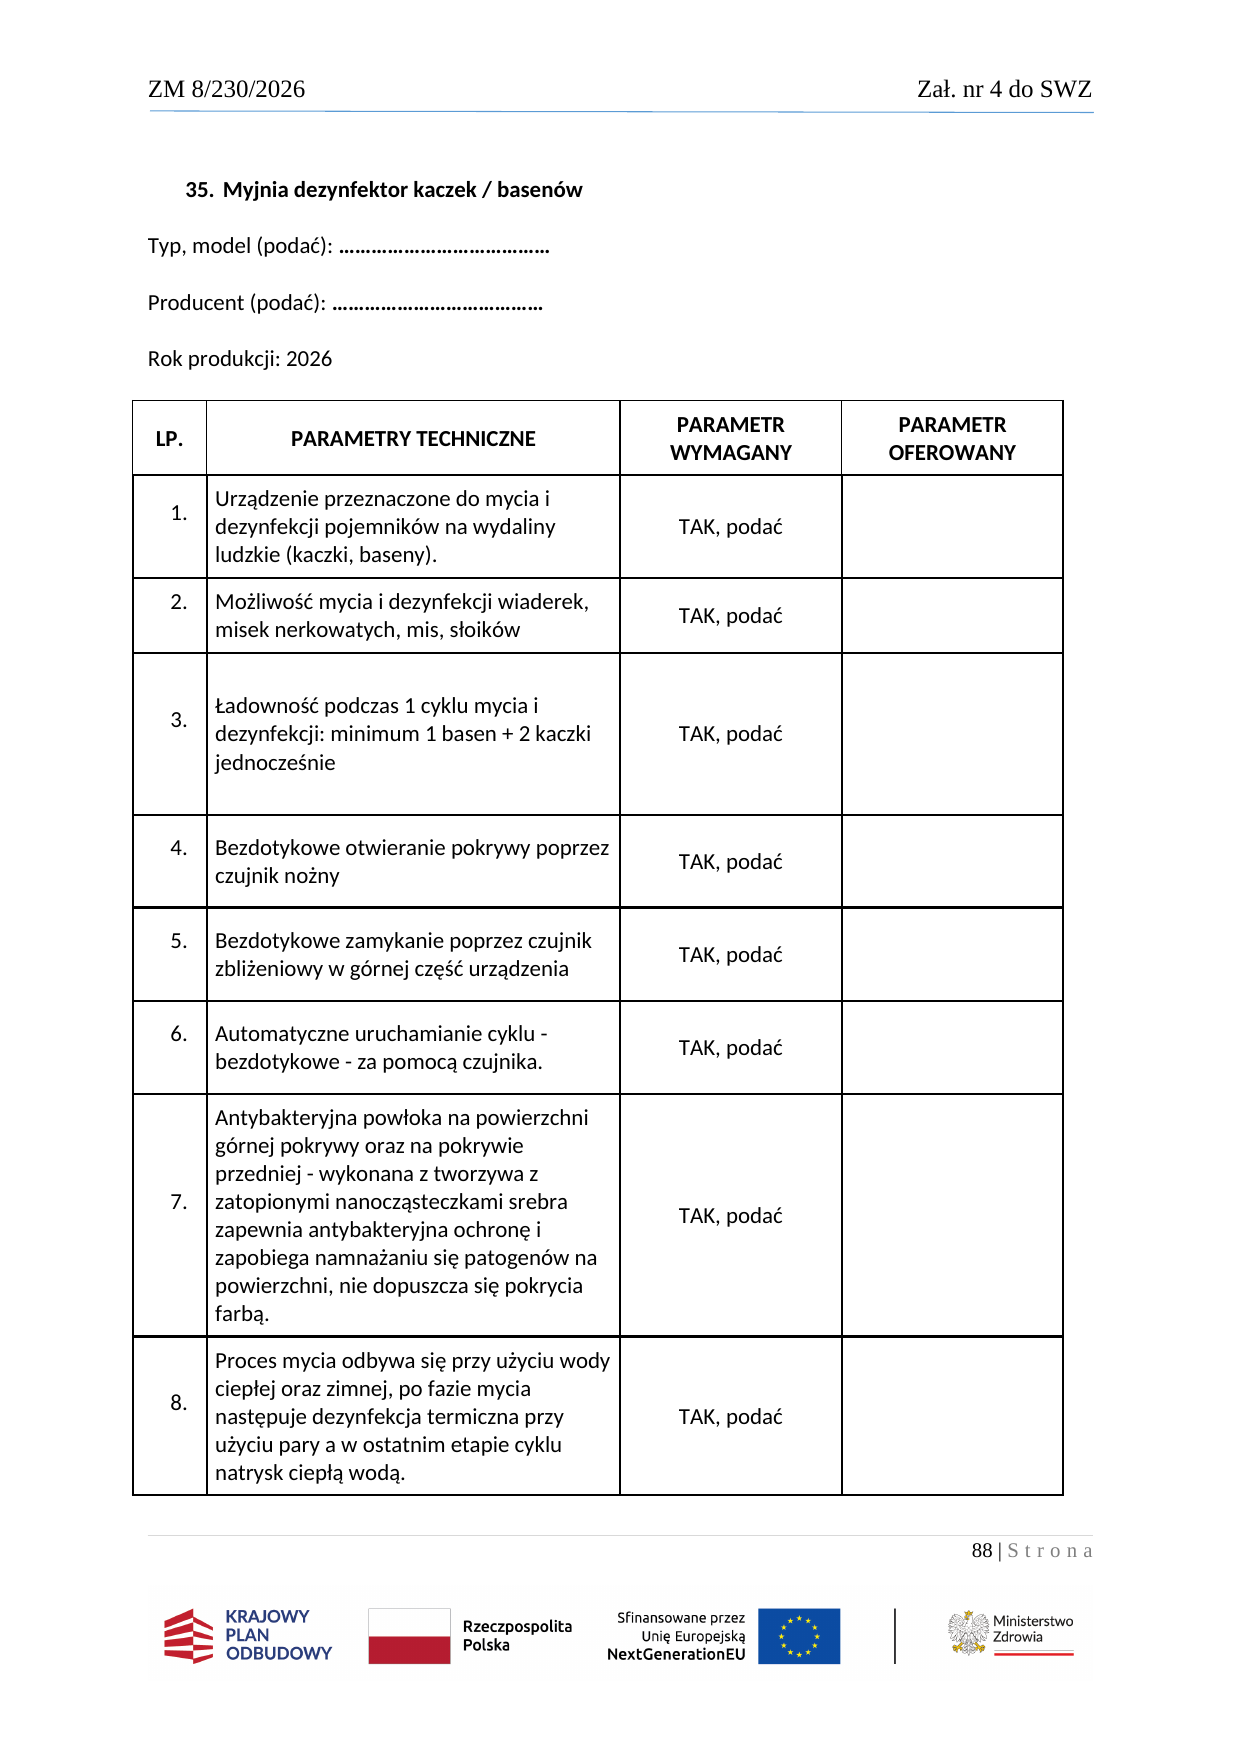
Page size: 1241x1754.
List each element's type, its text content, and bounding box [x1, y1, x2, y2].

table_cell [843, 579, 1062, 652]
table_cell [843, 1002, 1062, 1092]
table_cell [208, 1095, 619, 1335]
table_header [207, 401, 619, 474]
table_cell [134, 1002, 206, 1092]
subtitle Producent (podać): ………………………………… [148, 288, 1093, 316]
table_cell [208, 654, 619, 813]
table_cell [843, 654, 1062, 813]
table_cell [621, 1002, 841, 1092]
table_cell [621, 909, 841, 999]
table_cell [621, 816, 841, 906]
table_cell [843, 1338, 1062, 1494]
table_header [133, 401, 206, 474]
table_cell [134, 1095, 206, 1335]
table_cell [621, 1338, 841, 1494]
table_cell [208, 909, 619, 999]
subtitle Typ, model (podać): ………………………………… [148, 232, 1093, 260]
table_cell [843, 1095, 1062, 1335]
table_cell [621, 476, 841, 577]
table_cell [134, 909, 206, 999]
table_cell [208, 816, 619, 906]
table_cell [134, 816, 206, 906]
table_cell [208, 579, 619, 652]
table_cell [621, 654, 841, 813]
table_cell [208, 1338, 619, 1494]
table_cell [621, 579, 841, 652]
list Myjnia dezynfektor kaczek / basenów [185, 176, 1093, 204]
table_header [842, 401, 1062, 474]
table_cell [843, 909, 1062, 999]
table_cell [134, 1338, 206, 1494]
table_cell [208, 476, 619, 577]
picture [147, 1585, 1093, 1681]
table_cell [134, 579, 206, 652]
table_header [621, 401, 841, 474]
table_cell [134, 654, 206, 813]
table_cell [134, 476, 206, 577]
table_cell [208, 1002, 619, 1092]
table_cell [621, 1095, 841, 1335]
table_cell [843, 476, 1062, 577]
subtitle Rok produkcji: 2026 [148, 344, 1093, 372]
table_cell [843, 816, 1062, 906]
